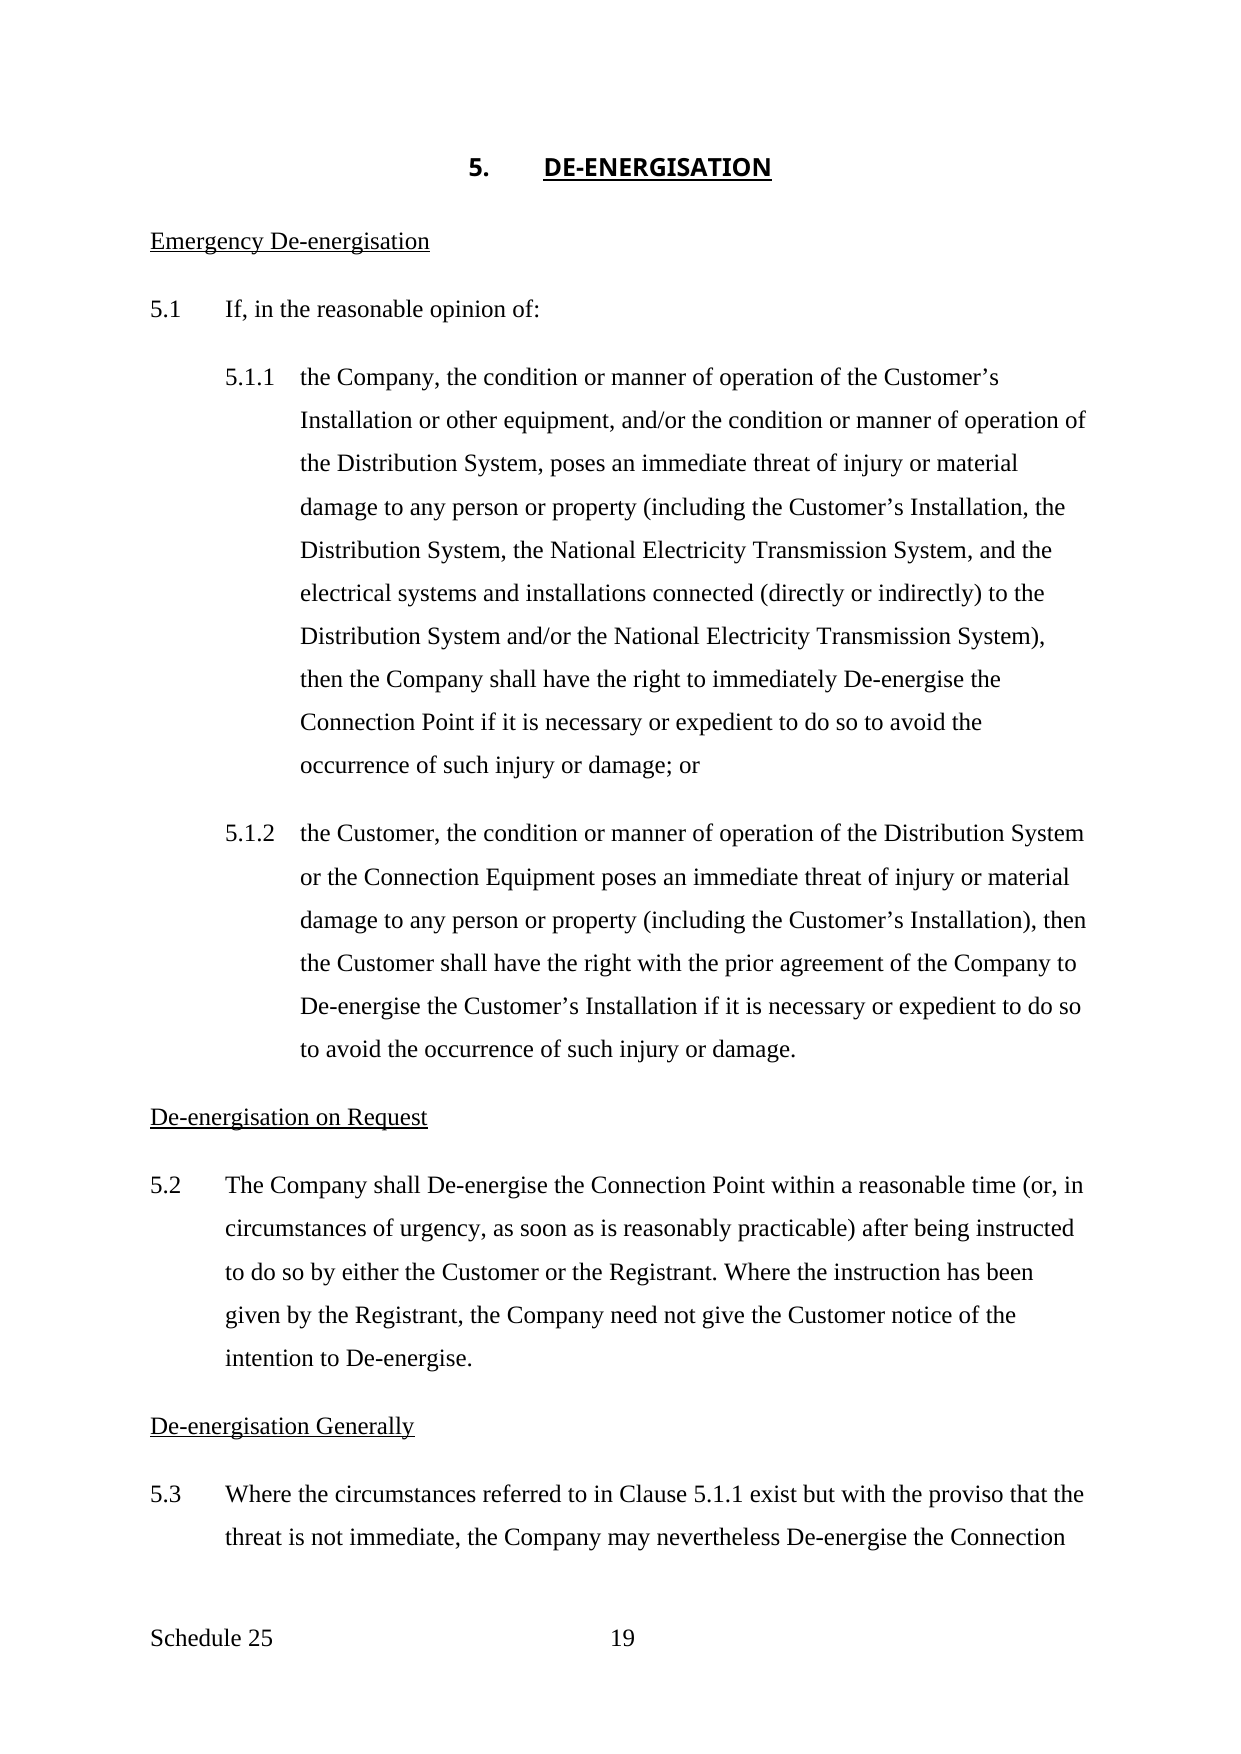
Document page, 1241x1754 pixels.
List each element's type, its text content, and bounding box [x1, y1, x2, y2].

text Emergency De-energisation [150, 226, 1090, 255]
subtitle the Company, the condition or manner of operation of the Customer’s Installation or other equipment, and/or the condition or manner of operation of the Distribution System, poses an immediate threat of injury or material damage to any person or property (including the Customer’s Installation, the Distribution System, the National Electricity Transmission System, and the electrical systems and installations connected (directly or indirectly) to the Distribution System and/or the National Electricity Transmission System), then the Company shall have the right to immediately De-energise the Connection Point if it is necessary or expedient to do so to avoid the occurrence of such injury or damage; or [225, 362, 1090, 779]
subtitle The Company shall De-energise the Connection Point within a reasonable time (or, in circumstances of urgency, as soon as is reasonably practicable) after being instructed to do so by either the Customer or the Registrant. Where the instruction has been given by the Registrant, the Company need not give the Customer notice of the intention to De-energise. [150, 1170, 1090, 1372]
subtitle DE-ENERGISATION [150, 150, 1090, 184]
subtitle the Customer, the condition or manner of operation of the Distribution System or the Connection Equipment poses an immediate threat of injury or material damage to any person or property (including the Customer’s Installation), then the Customer shall have the right with the prior agreement of the Company to De-energise the Customer’s Installation if it is necessary or expedient to do so to avoid the occurrence of such injury or damage. [225, 818, 1090, 1063]
subtitle If, in the reasonable opinion of: [150, 294, 1090, 323]
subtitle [150, 1479, 1090, 1551]
text De-energisation on Request [150, 1102, 1090, 1131]
text De-energisation Generally [150, 1411, 1090, 1440]
